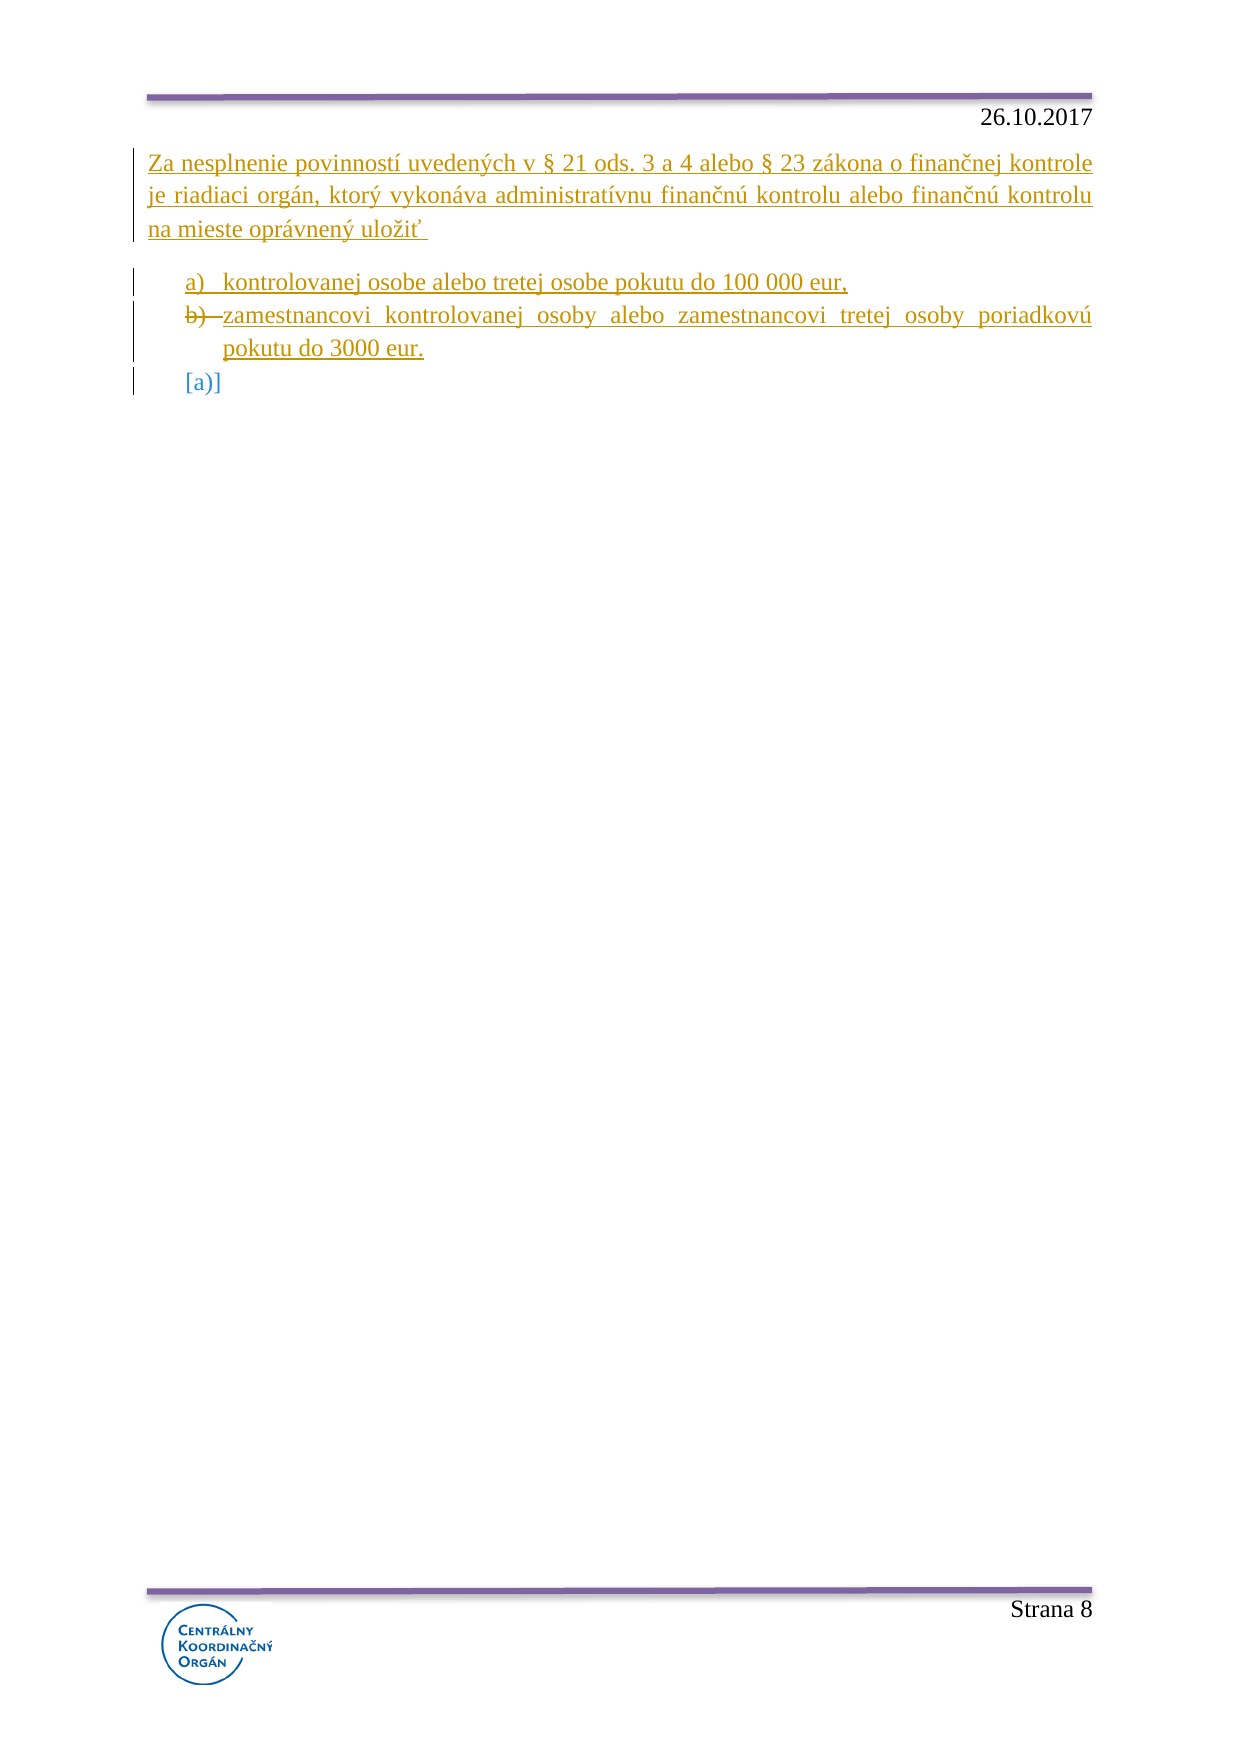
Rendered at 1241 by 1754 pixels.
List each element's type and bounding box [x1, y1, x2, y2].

picture [159, 1602, 272, 1684]
